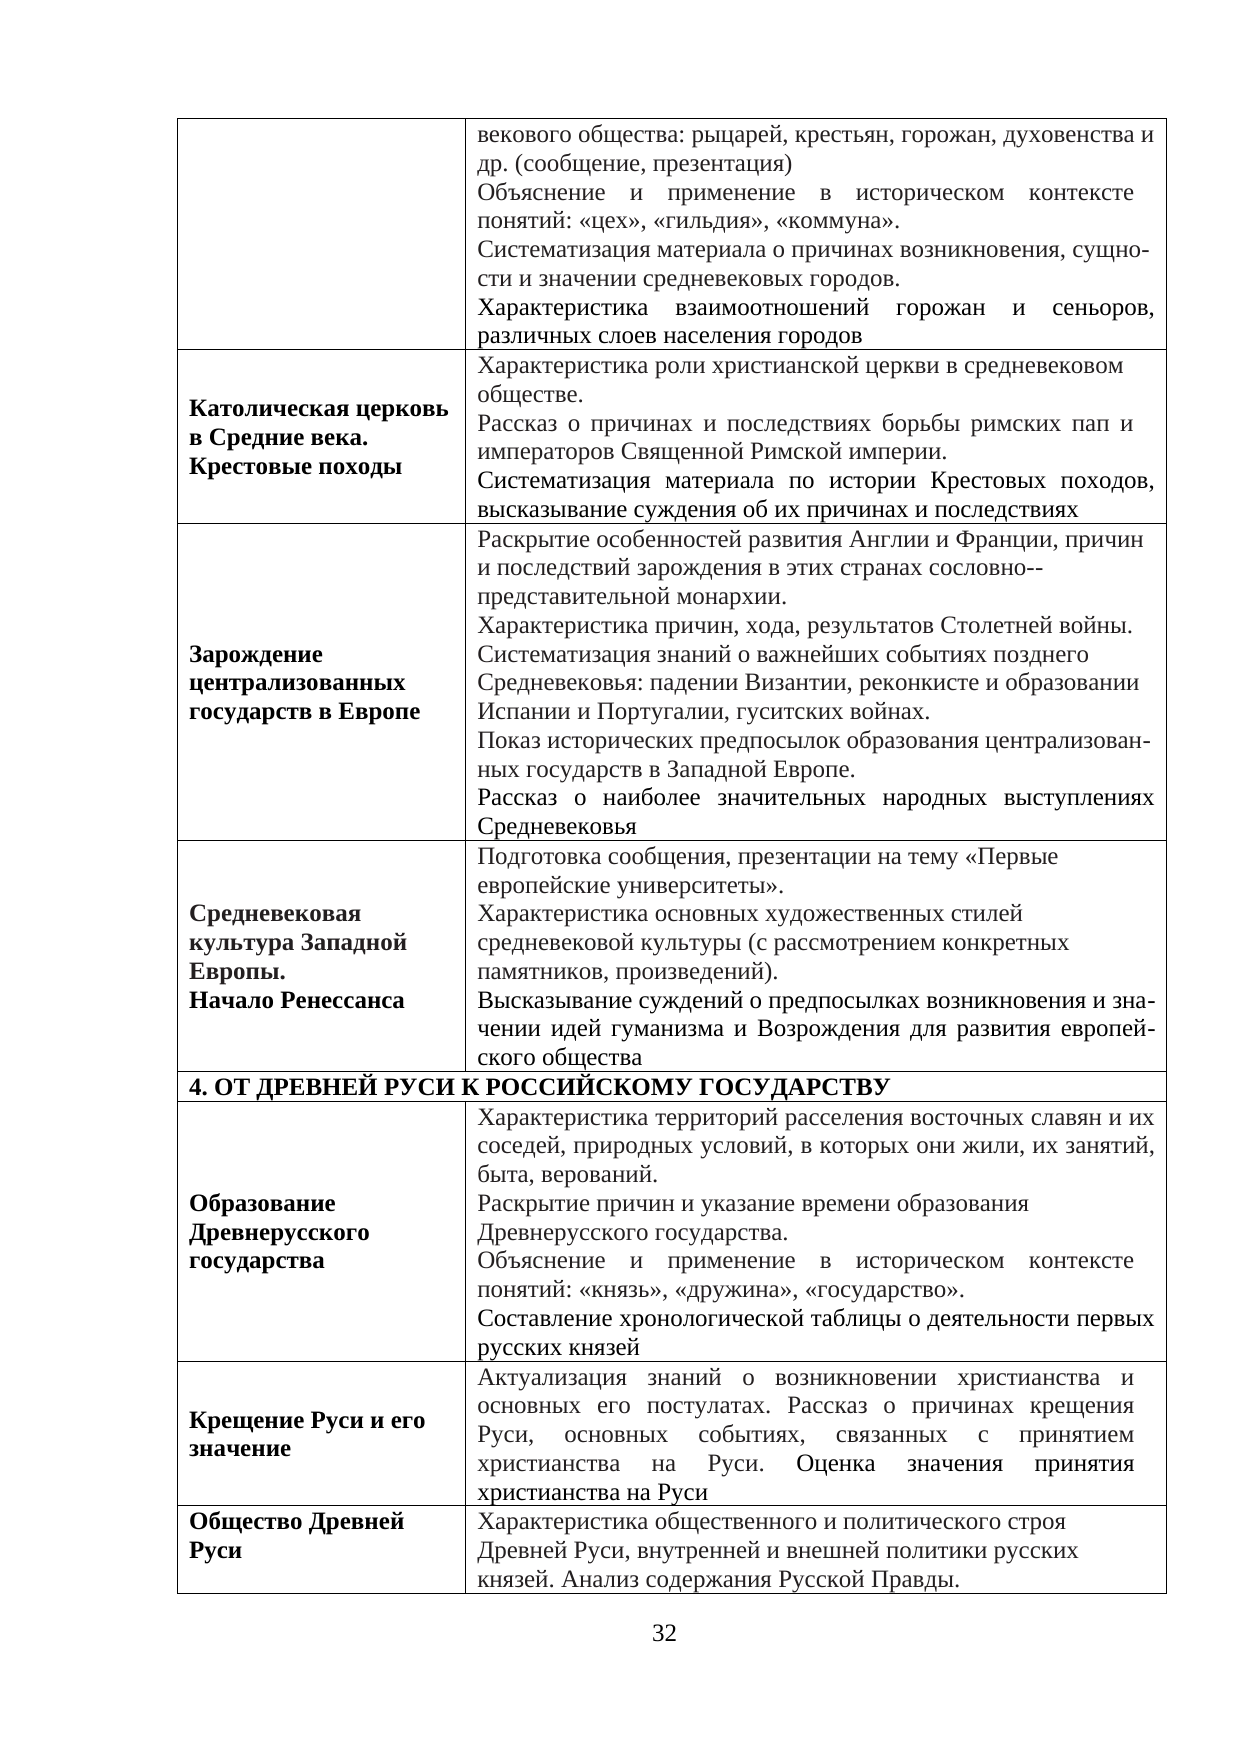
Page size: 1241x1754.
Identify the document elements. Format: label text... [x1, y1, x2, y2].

table_cell Актуализация знаний о возникновении христианства и основных его постулатах. Рассказ о причинах крещения Руси, основных событиях, связанных с принятием христианства на Руси. Оценка значения принятия христианства на Руси [466, 1362, 1166, 1505]
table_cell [466, 1506, 1166, 1593]
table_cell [466, 119, 1166, 349]
table_cell Характеристика роли христианской церкви в средневековом обществе. Рассказ о причинах и последствиях борьбы римских пап и императоров Священной Римской империи. Систематизация материала по истории Крестовых походов, высказывание суждения об их причинах и последствиях [466, 350, 1166, 523]
table_cell Раскрытие особенностей развития Англии и Франции, причин и последствий зарождения в этих странах сословно-представительной монархии. Характеристика причин, хода, результатов Столетней войны. Систематизация знаний о важнейших событиях позднего Средневековья: падении Византии, реконкисте и образовании Испании и Португалии, гуситских войнах. Показ исторических предпосылок образования централизованных государств в Западной Европе. Рассказ о наиболее значительных народных выступлениях Средневековья [466, 524, 1166, 840]
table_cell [178, 119, 465, 349]
table_cell Образование Древнерусского государства [178, 1102, 465, 1361]
table_cell Подготовка сообщения, презентации на тему «Первые европейские университеты». Характеристика основных художественных стилей средневековой культуры (с рассмотрением конкретных памятников, произведений). Высказывание суждений о предпосылках возникновения и значении идей гуманизма и Возрождения для развития европейского общества [466, 841, 1166, 1071]
table_cell Средневековая культура Западной Европы. Начало Ренессанса [178, 841, 465, 1071]
table_cell 4. ОТ ДРЕВНЕЙ РУСИ К РОССИЙСКОМУ ГОСУДАРСТВУ [178, 1072, 1166, 1101]
table_cell Зарождение централизованных государств в Европе [178, 524, 465, 840]
table_cell Крещение Руси и его значение [178, 1362, 465, 1505]
table_cell Характеристика территорий расселения восточных славян и их соседей, природных условий, в которых они жили, их занятий, быта, верований. Раскрытие причин и указание времени образования Древнерусского государства. Объяснение и применение в историческом контексте понятий: «князь», «дружина», «государство». Составление хронологической таблицы о деятельности первых русских князей [466, 1102, 1166, 1361]
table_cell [178, 1506, 465, 1593]
table_cell Католическая церковь в Средние века. Крестовые походы [178, 350, 465, 523]
